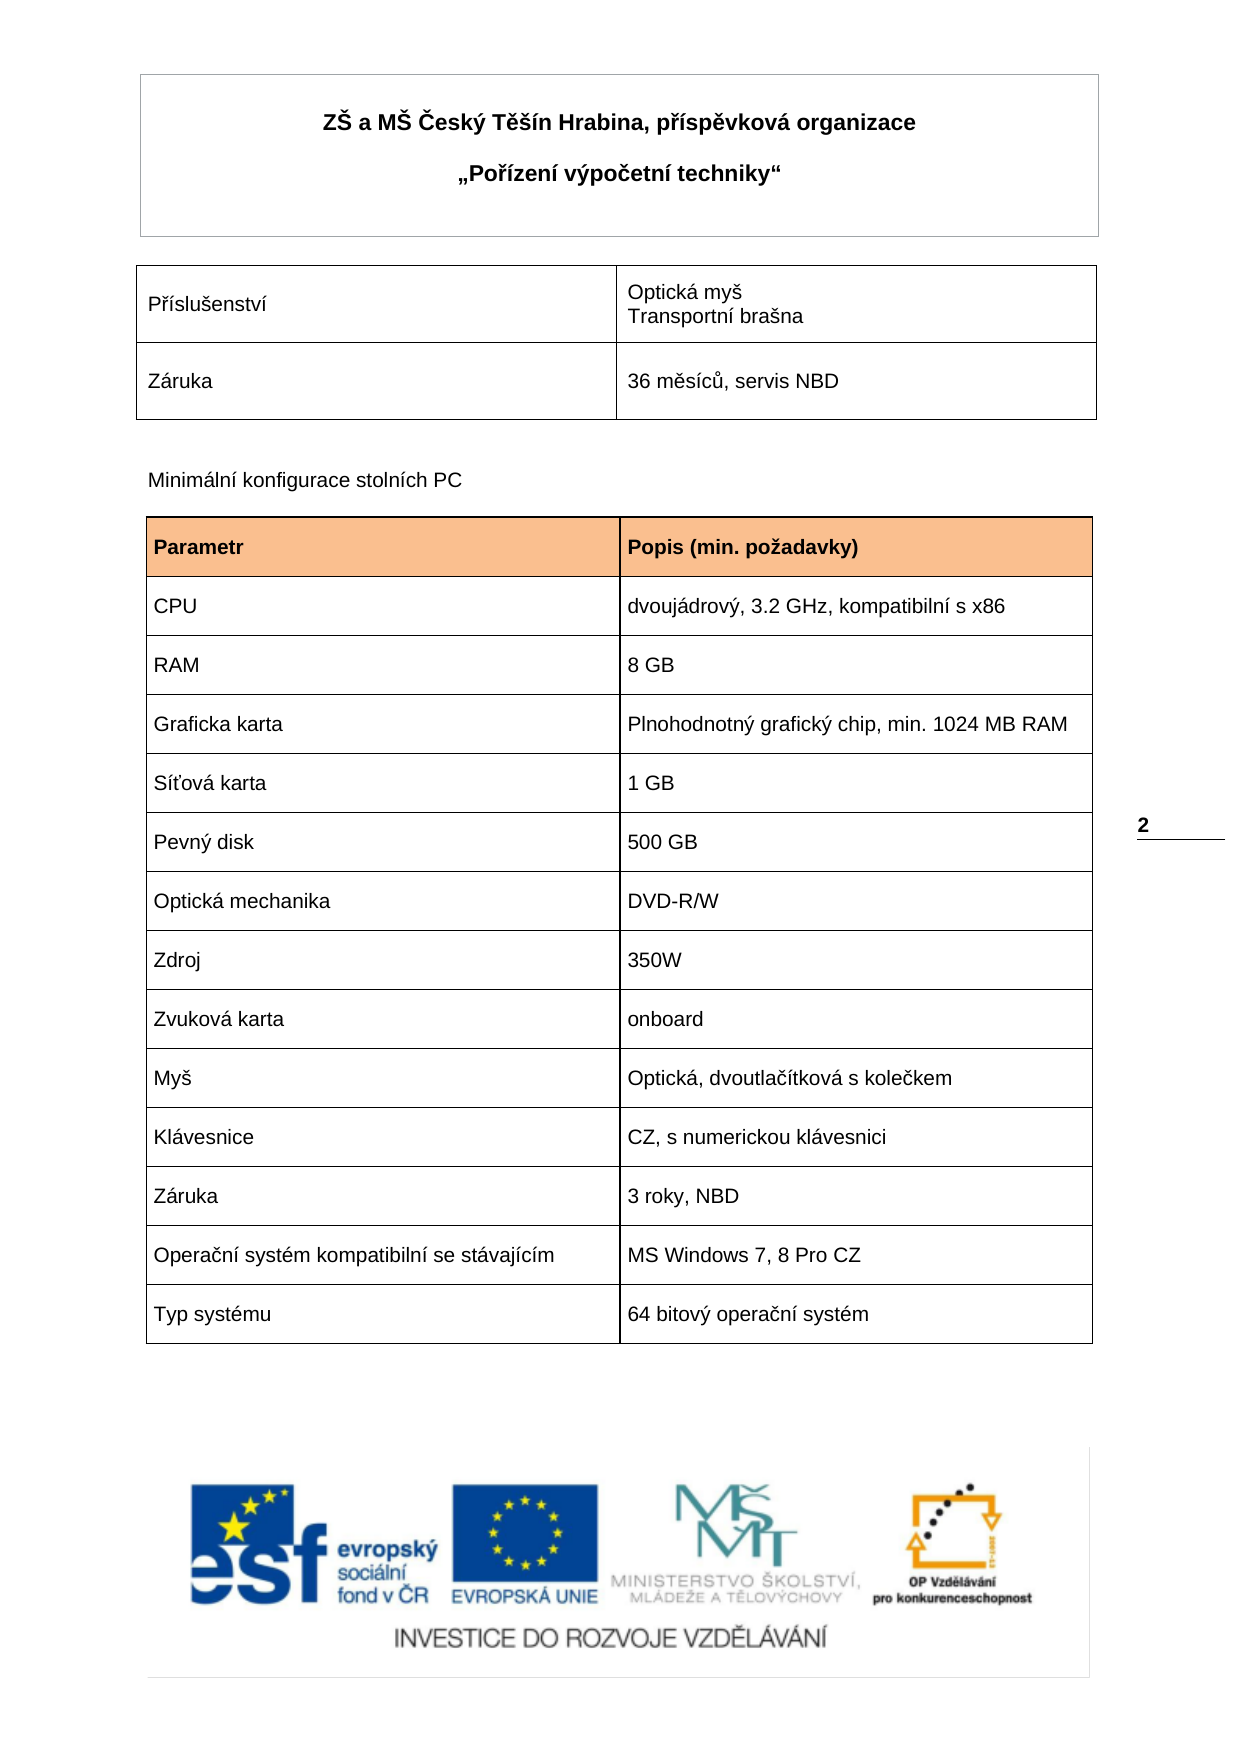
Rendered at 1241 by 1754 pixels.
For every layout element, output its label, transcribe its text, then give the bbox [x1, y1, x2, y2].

text Minimální konfigurace stolních PC [148, 468, 1093, 492]
table_cell CZ, s numerickou klávesnici [621, 1108, 1092, 1166]
table_cell 8 GB [621, 636, 1092, 694]
table_cell 36 měsíců, servis NBD [617, 343, 1096, 419]
table_cell 64 bitový operační systém [621, 1285, 1092, 1343]
table_header Parametr [147, 518, 619, 576]
picture [147, 1447, 1093, 1681]
table_cell dvoujádrový, 3.2 GHz, kompatibilní s x86 [621, 577, 1092, 634]
table_cell DVD-R/W [621, 872, 1092, 930]
table_cell Záruka [137, 343, 616, 419]
table_cell Plnohodnotný grafický chip, min. 1024 MB RAM [621, 695, 1092, 753]
table_cell Optická, dvoutlačítková s kolečkem [621, 1049, 1092, 1107]
table_cell Operační systém kompatibilní se stávajícím [147, 1226, 619, 1284]
table_cell Klávesnice [147, 1108, 619, 1166]
table_cell 3 roky, NBD [621, 1167, 1092, 1225]
table_cell Síťová karta [147, 754, 619, 812]
table_header Popis (min. požadavky) [621, 518, 1092, 576]
table_cell Typ systému [147, 1285, 619, 1343]
table_cell Optická mechanika [147, 872, 619, 930]
table_cell Myš [147, 1049, 619, 1107]
table_cell Graficka karta [147, 695, 619, 753]
table_cell MS Windows 7, 8 Pro CZ [621, 1226, 1092, 1284]
table_cell Pevný disk [147, 813, 619, 871]
table_cell 500 GB [621, 813, 1092, 871]
table_cell Zvuková karta [147, 990, 619, 1048]
table_cell Zdroj [147, 931, 619, 989]
table_cell Optická myš Transportní brašna [617, 266, 1096, 342]
table_cell RAM [147, 636, 619, 694]
table_cell Příslušenství [137, 266, 616, 342]
table_cell CPU [147, 577, 619, 634]
table_cell Záruka [147, 1167, 619, 1225]
table_cell 350W [621, 931, 1092, 989]
table_cell 1 GB [621, 754, 1092, 812]
table_cell onboard [621, 990, 1092, 1048]
